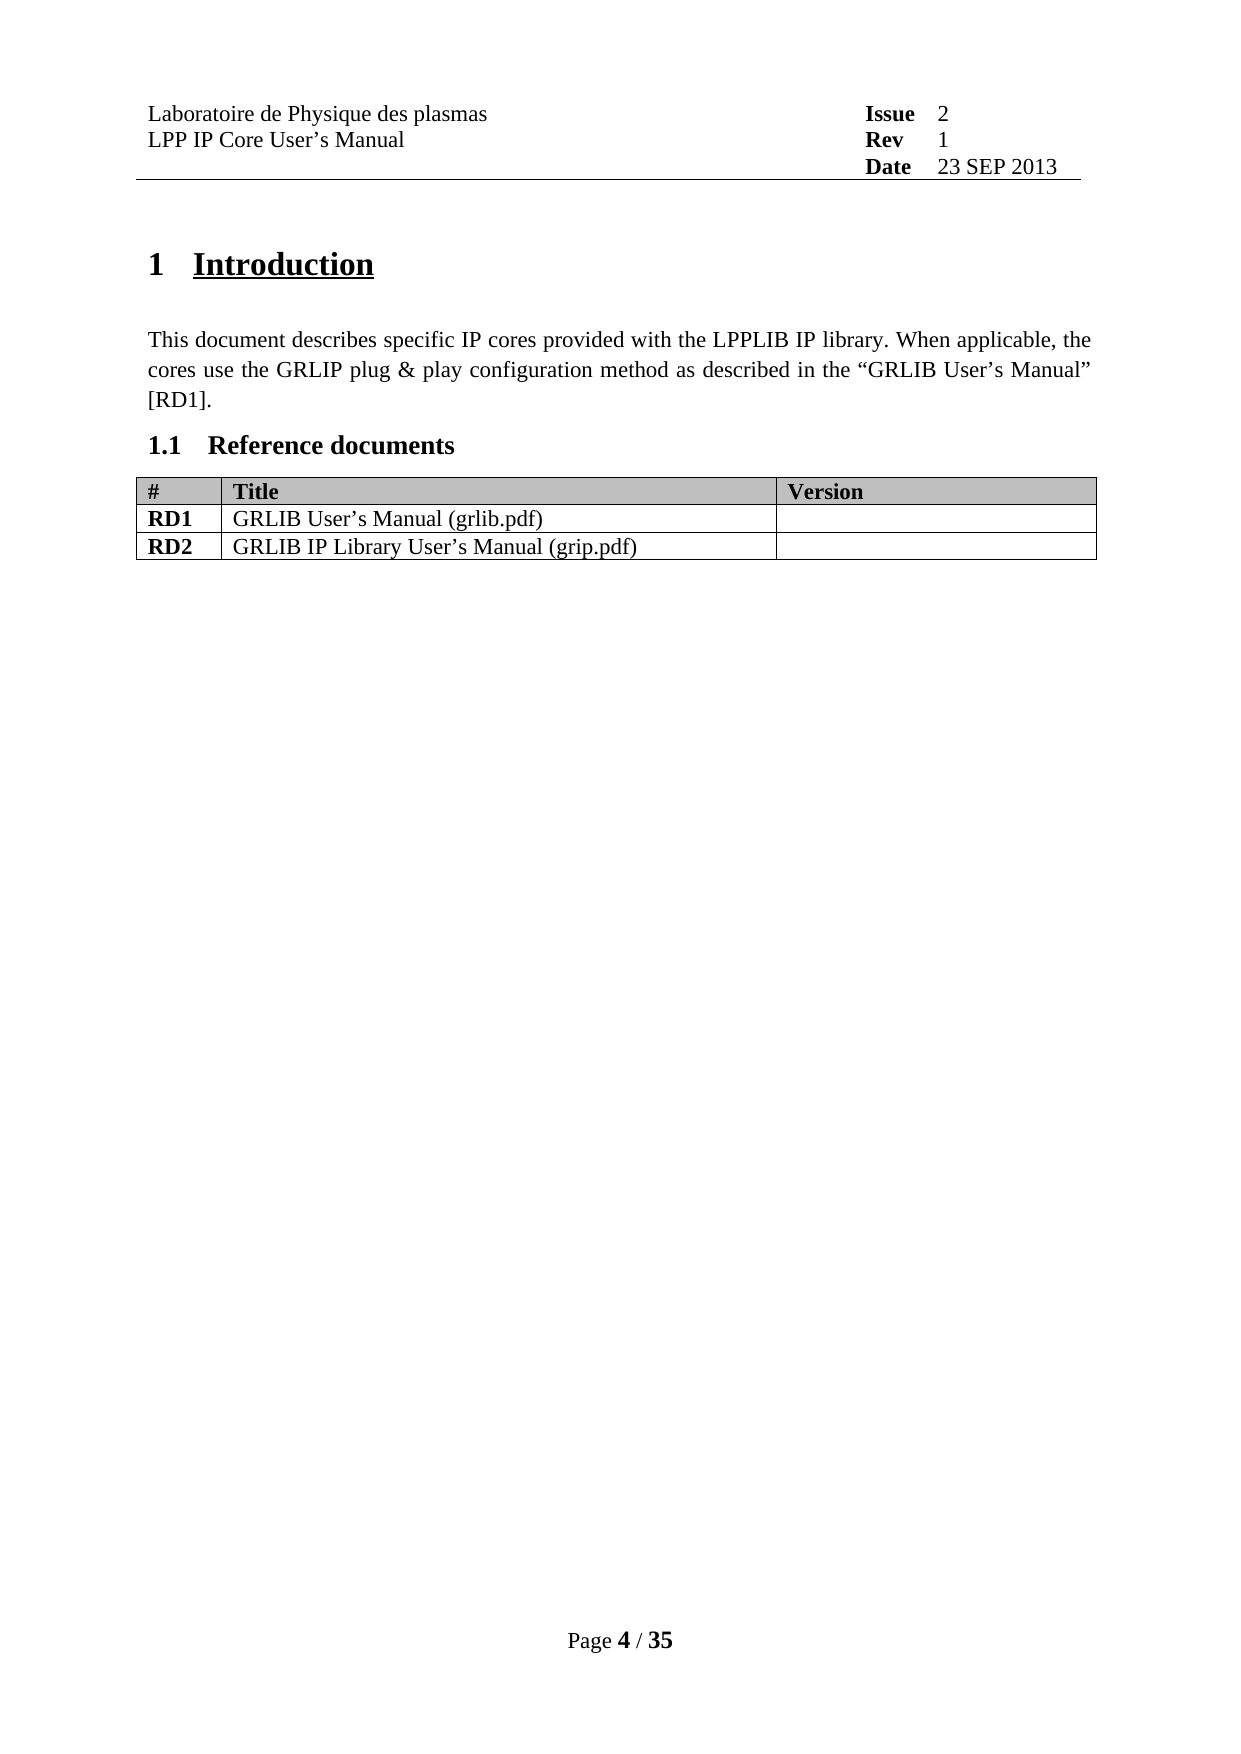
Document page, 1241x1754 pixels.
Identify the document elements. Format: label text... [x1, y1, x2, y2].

text This document describes specific IP cores provided with the LPPLIB IP library. When applicable, the cores use the GRLIP plug & play configuration method as described in the “GRLIB User’s Manual” [RD1]. [148, 326, 1093, 412]
table_cell [777, 533, 1096, 559]
table_cell RD1 [137, 505, 221, 532]
subtitle Introduction [148, 244, 1093, 282]
table_cell RD2 [137, 533, 221, 559]
table_cell [777, 505, 1096, 532]
subtitle Reference documents [148, 429, 1093, 460]
table_header # [137, 478, 221, 504]
table_header Title [222, 478, 776, 504]
table_cell GRLIB IP Library User’s Manual (grip.pdf) [222, 533, 776, 559]
table_header Version [777, 478, 1096, 504]
table_cell GRLIB User’s Manual (grlib.pdf) [222, 505, 776, 532]
